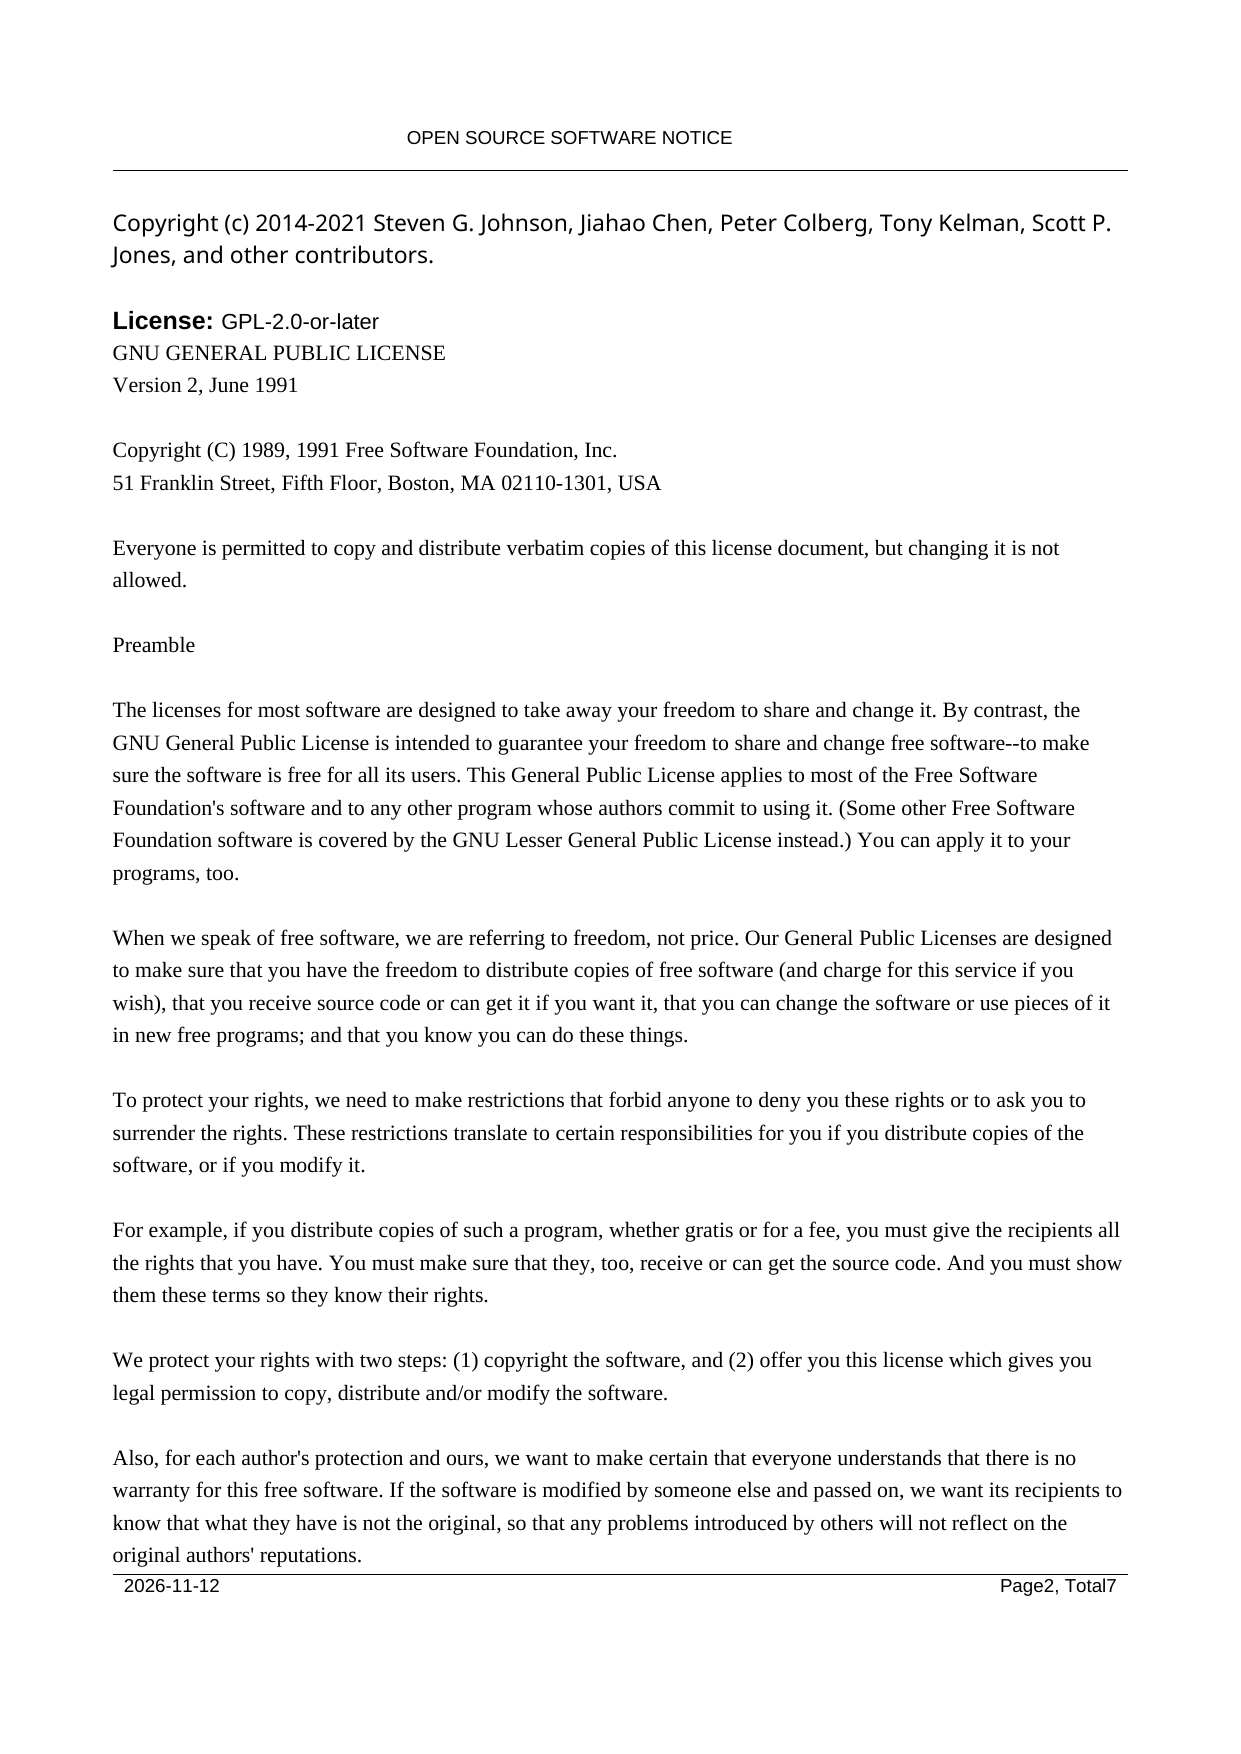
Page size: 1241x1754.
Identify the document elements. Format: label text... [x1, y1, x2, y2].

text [112, 206, 1128, 304]
text License: GPL-2.0-or-later [112, 304, 1128, 336]
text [112, 336, 1128, 1571]
